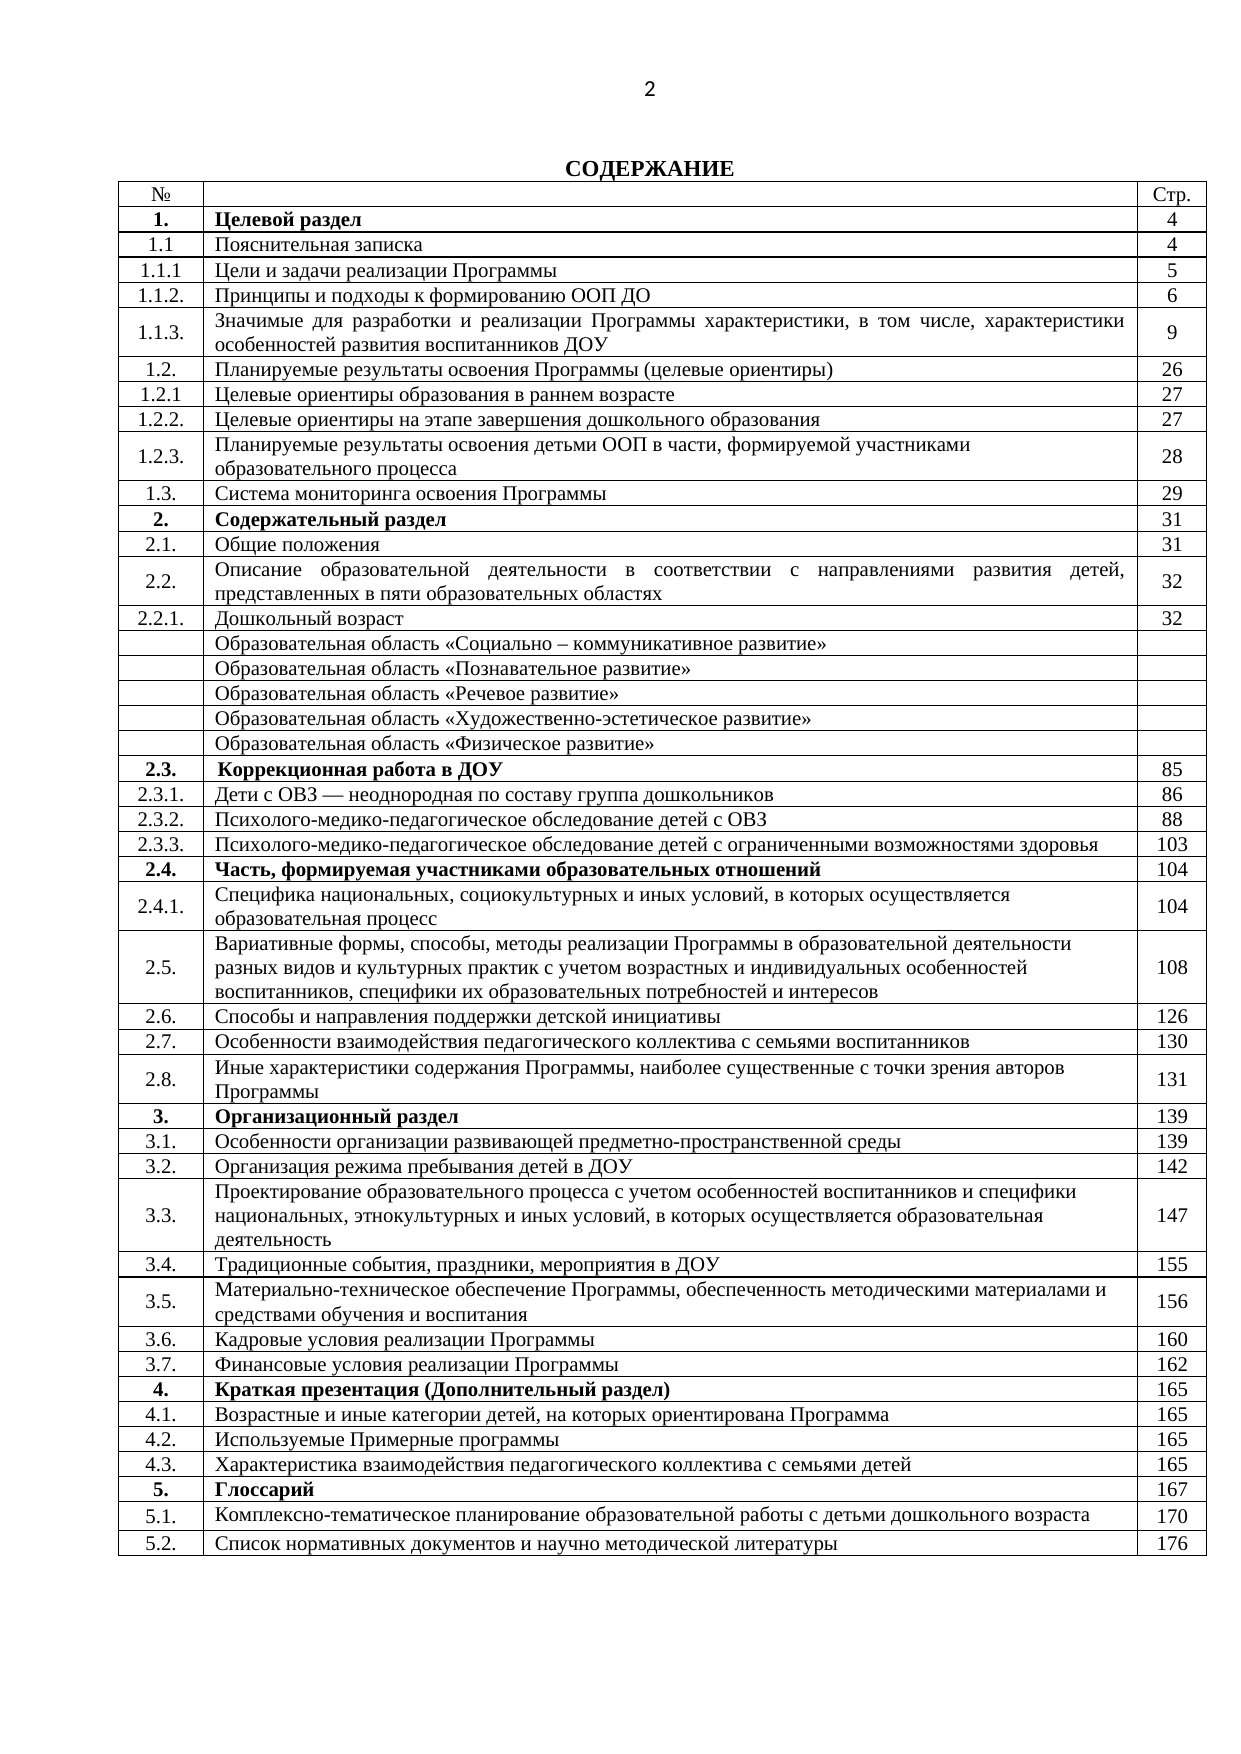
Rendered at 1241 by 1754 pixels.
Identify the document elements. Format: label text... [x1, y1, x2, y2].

table_cell 147 [1138, 1179, 1206, 1251]
table_cell 29 [1138, 481, 1206, 505]
text СОДЕРЖАНИЕ [118, 155, 1181, 181]
table_cell Краткая презентация (Дополнительный раздел) [204, 1377, 1137, 1401]
table_cell 5.2. [119, 1531, 203, 1555]
table_cell Психолого-медико-педагогическое обследование детей с ОВЗ [204, 807, 1137, 831]
table_cell 4.1. [119, 1402, 203, 1426]
table_cell 1.1.3. [119, 308, 203, 356]
table_cell 4 [1138, 233, 1206, 256]
table_cell 167 [1138, 1477, 1206, 1501]
table_cell 3.4. [119, 1252, 203, 1276]
table_cell 2.6. [119, 1004, 203, 1028]
table_cell [119, 731, 203, 755]
table_cell 4. [119, 1377, 203, 1401]
table_cell Целевые ориентиры образования в раннем возрасте [204, 382, 1137, 406]
table_cell Коррекционная работа в ДОУ [204, 756, 1137, 781]
table_cell 5 [1138, 258, 1206, 282]
table_cell Образовательная область «Речевое развитие» [204, 681, 1137, 705]
table_cell Общие положения [204, 532, 1137, 556]
table_cell 2.2. [119, 557, 203, 605]
table_cell [1138, 706, 1206, 730]
table_cell Комплексно-тематическое планирование образовательной работы с детьми дошкольного возраста [204, 1502, 1137, 1529]
table_cell 1.2.3. [119, 432, 203, 480]
table_cell 155 [1138, 1252, 1206, 1276]
table_cell 31 [1138, 506, 1206, 531]
table_cell Проектирование образовательного процесса с учетом особенностей воспитанников и специфики национальных, этнокультурных и иных условий, в которых осуществляется образовательная деятельность [204, 1179, 1137, 1251]
table_cell 9 [1138, 308, 1206, 356]
table_cell Характеристика взаимодействия педагогического коллектива с семьями детей [204, 1452, 1137, 1476]
table_header № [119, 182, 203, 206]
table_cell 1.2.1 [119, 382, 203, 406]
table_cell 1.3. [119, 481, 203, 505]
table_cell Образовательная область «Социально – коммуникативное развитие» [204, 631, 1137, 655]
table_cell 2. [119, 506, 203, 531]
table_cell 176 [1138, 1531, 1206, 1555]
table_cell 2.3.2. [119, 807, 203, 831]
table_cell [119, 656, 203, 680]
table_cell 26 [1138, 357, 1206, 381]
table_cell 3.6. [119, 1327, 203, 1351]
table_cell 165 [1138, 1377, 1206, 1401]
table_cell 32 [1138, 606, 1206, 630]
table_cell Психолого-медико-педагогическое обследование детей с ограниченными возможностями здоровья [204, 832, 1137, 856]
table_cell Целевой раздел [204, 207, 1137, 231]
table_cell 88 [1138, 807, 1206, 831]
table_cell 4.2. [119, 1427, 203, 1451]
table_cell 28 [1138, 432, 1206, 480]
table_cell Принципы и подходы к формированию ООП ДО [204, 283, 1137, 307]
table_cell 2.4.1. [119, 882, 203, 930]
table_cell 104 [1138, 857, 1206, 881]
table_cell 160 [1138, 1327, 1206, 1351]
table_cell 5.1. [119, 1502, 203, 1529]
table_cell Целевые ориентиры на этапе завершения дошкольного образования [204, 407, 1137, 431]
table_cell [1138, 656, 1206, 680]
table_cell Особенности организации развивающей предметно-пространственной среды [204, 1129, 1137, 1153]
table_cell 2.2.1. [119, 606, 203, 630]
table_cell Система мониторинга освоения Программы [204, 481, 1137, 505]
table_cell 2.4. [119, 857, 203, 881]
table_cell 2.1. [119, 532, 203, 556]
table_cell Дети с ОВЗ — неоднородная по составу группа дошкольников [204, 782, 1137, 806]
table_cell 3.5. [119, 1278, 203, 1326]
table_cell Возрастные и иные категории детей, на которых ориентирована Программа [204, 1402, 1137, 1426]
table_cell 142 [1138, 1154, 1206, 1178]
table_cell Финансовые условия реализации Программы [204, 1352, 1137, 1376]
table_cell 1. [119, 207, 203, 231]
table_cell Материально-техническое обеспечение Программы, обеспеченность методическими материалами и средствами обучения и воспитания [204, 1278, 1137, 1326]
table_cell 86 [1138, 782, 1206, 806]
table_cell Способы и направления поддержки детской инициативы [204, 1004, 1137, 1028]
table_cell 27 [1138, 382, 1206, 406]
table_cell [1138, 731, 1206, 755]
table_cell 130 [1138, 1030, 1206, 1053]
table_cell 2.3. [119, 756, 203, 781]
table_cell 3.2. [119, 1154, 203, 1178]
table_cell Цели и задачи реализации Программы [204, 258, 1137, 282]
table_cell 1.2.2. [119, 407, 203, 431]
table_cell Список нормативных документов и научно методической литературы [204, 1531, 1137, 1555]
table_cell 27 [1138, 407, 1206, 431]
table_cell 162 [1138, 1352, 1206, 1376]
table_header [204, 182, 1137, 206]
table_cell [119, 706, 203, 730]
table_cell Организация режима пребывания детей в ДОУ [204, 1154, 1137, 1178]
table_cell 31 [1138, 532, 1206, 556]
table_cell 2.7. [119, 1030, 203, 1053]
table_cell 170 [1138, 1502, 1206, 1529]
table_cell Часть, формируемая участниками образовательных отношений [204, 857, 1137, 881]
table_cell Пояснительная записка [204, 233, 1137, 256]
table_cell 3.1. [119, 1129, 203, 1153]
table_cell 156 [1138, 1278, 1206, 1326]
table_cell 131 [1138, 1055, 1206, 1103]
table_cell Планируемые результаты освоения детьми ООП в части, формируемой участниками образовательного процесса [204, 432, 1137, 480]
table_cell Особенности взаимодействия педагогического коллектива с семьями воспитанников [204, 1030, 1137, 1053]
table_cell Значимые для разработки и реализации Программы характеристики, в том числе, характеристики особенностей развития воспитанников ДОУ [204, 308, 1137, 356]
table_cell 6 [1138, 283, 1206, 307]
table_cell 103 [1138, 832, 1206, 856]
table_cell [1138, 681, 1206, 705]
table_cell 2.3.1. [119, 782, 203, 806]
table_cell Описание образовательной деятельности в соответствии с направлениями развития детей, представленных в пяти образовательных областях [204, 557, 1137, 605]
table_cell 104 [1138, 882, 1206, 930]
table_header Стр. [1138, 182, 1206, 206]
table_cell Образовательная область «Художественно-эстетическое развитие» [204, 706, 1137, 730]
table_cell 1.1.1 [119, 258, 203, 282]
table_cell Образовательная область «Физическое развитие» [204, 731, 1137, 755]
table_cell 3.3. [119, 1179, 203, 1251]
table_cell Иные характеристики содержания Программы, наиболее существенные с точки зрения авторов Программы [204, 1055, 1137, 1103]
table_cell [1138, 631, 1206, 655]
table_cell 1.1.2. [119, 283, 203, 307]
table_cell 126 [1138, 1004, 1206, 1028]
table_cell 108 [1138, 931, 1206, 1003]
table_cell Организационный раздел [204, 1104, 1137, 1128]
table_cell Вариативные формы, способы, методы реализации Программы в образовательной деятельности разных видов и культурных практик с учетом возрастных и индивидуальных особенностей воспитанников, специфики их образовательных потребностей и интересов [204, 931, 1137, 1003]
table_cell 1.1 [119, 233, 203, 256]
table_cell Используемые Примерные программы [204, 1427, 1137, 1451]
table_cell 139 [1138, 1104, 1206, 1128]
table_cell 2.3.3. [119, 832, 203, 856]
table_cell 139 [1138, 1129, 1206, 1153]
table_cell Дошкольный возраст [204, 606, 1137, 630]
table_cell 1.2. [119, 357, 203, 381]
table_cell 165 [1138, 1427, 1206, 1451]
table_cell Содержательный раздел [204, 506, 1137, 531]
table_cell 3.7. [119, 1352, 203, 1376]
table_cell Глоссарий [204, 1477, 1137, 1501]
table_cell 165 [1138, 1452, 1206, 1476]
table_cell 4.3. [119, 1452, 203, 1476]
table_cell 85 [1138, 756, 1206, 781]
table_cell Образовательная область «Познавательное развитие» [204, 656, 1137, 680]
table_cell 2.5. [119, 931, 203, 1003]
table_cell Специфика национальных, социокультурных и иных условий, в которых осуществляется образовательная процесс [204, 882, 1137, 930]
table_cell 4 [1138, 207, 1206, 231]
table_cell [119, 631, 203, 655]
table_cell Планируемые результаты освоения Программы (целевые ориентиры) [204, 357, 1137, 381]
table_cell 5. [119, 1477, 203, 1501]
table_cell 2.8. [119, 1055, 203, 1103]
table_cell 32 [1138, 557, 1206, 605]
table_cell 3. [119, 1104, 203, 1128]
table_cell [119, 681, 203, 705]
table_cell Кадровые условия реализации Программы [204, 1327, 1137, 1351]
table_cell Традиционные события, праздники, мероприятия в ДОУ [204, 1252, 1137, 1276]
table_cell 165 [1138, 1402, 1206, 1426]
